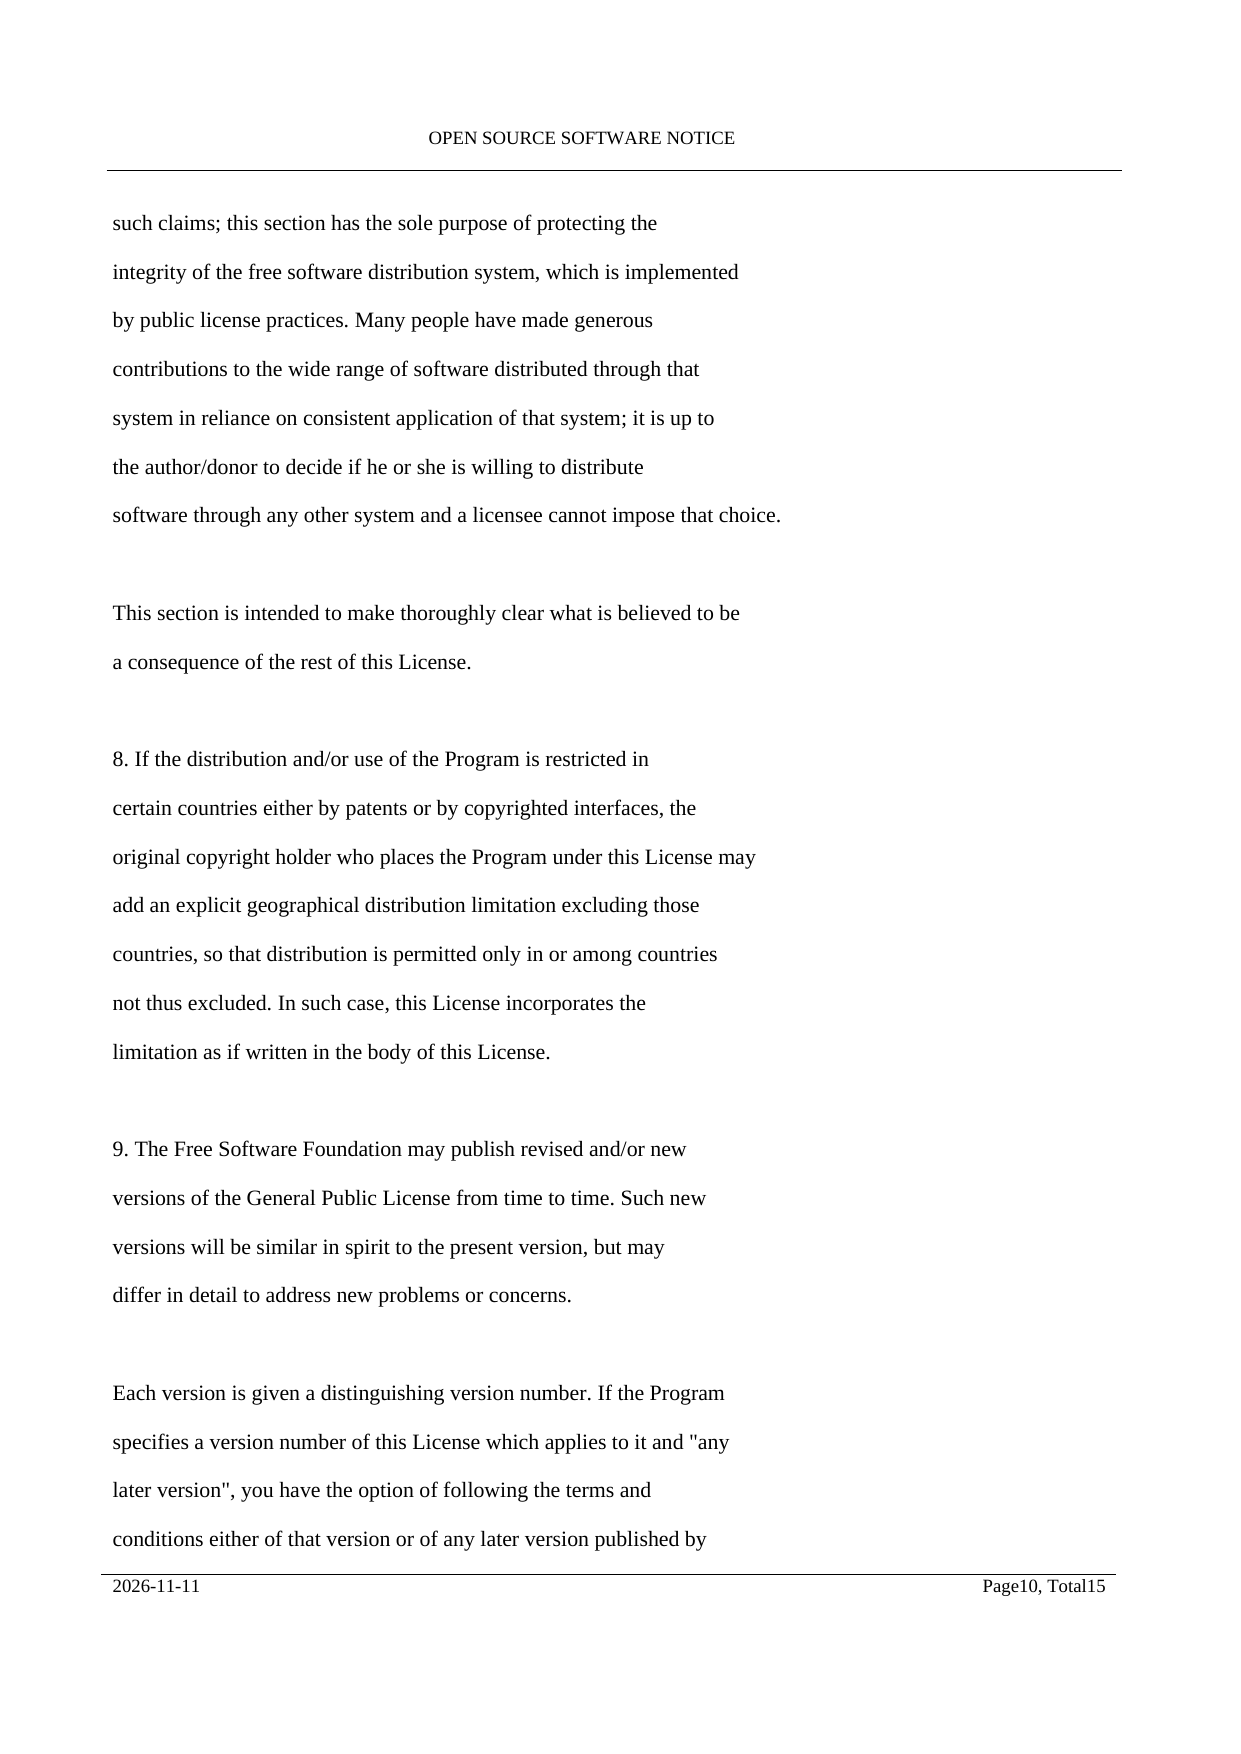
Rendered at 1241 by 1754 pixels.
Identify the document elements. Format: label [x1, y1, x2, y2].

text [112, 206, 1128, 1555]
